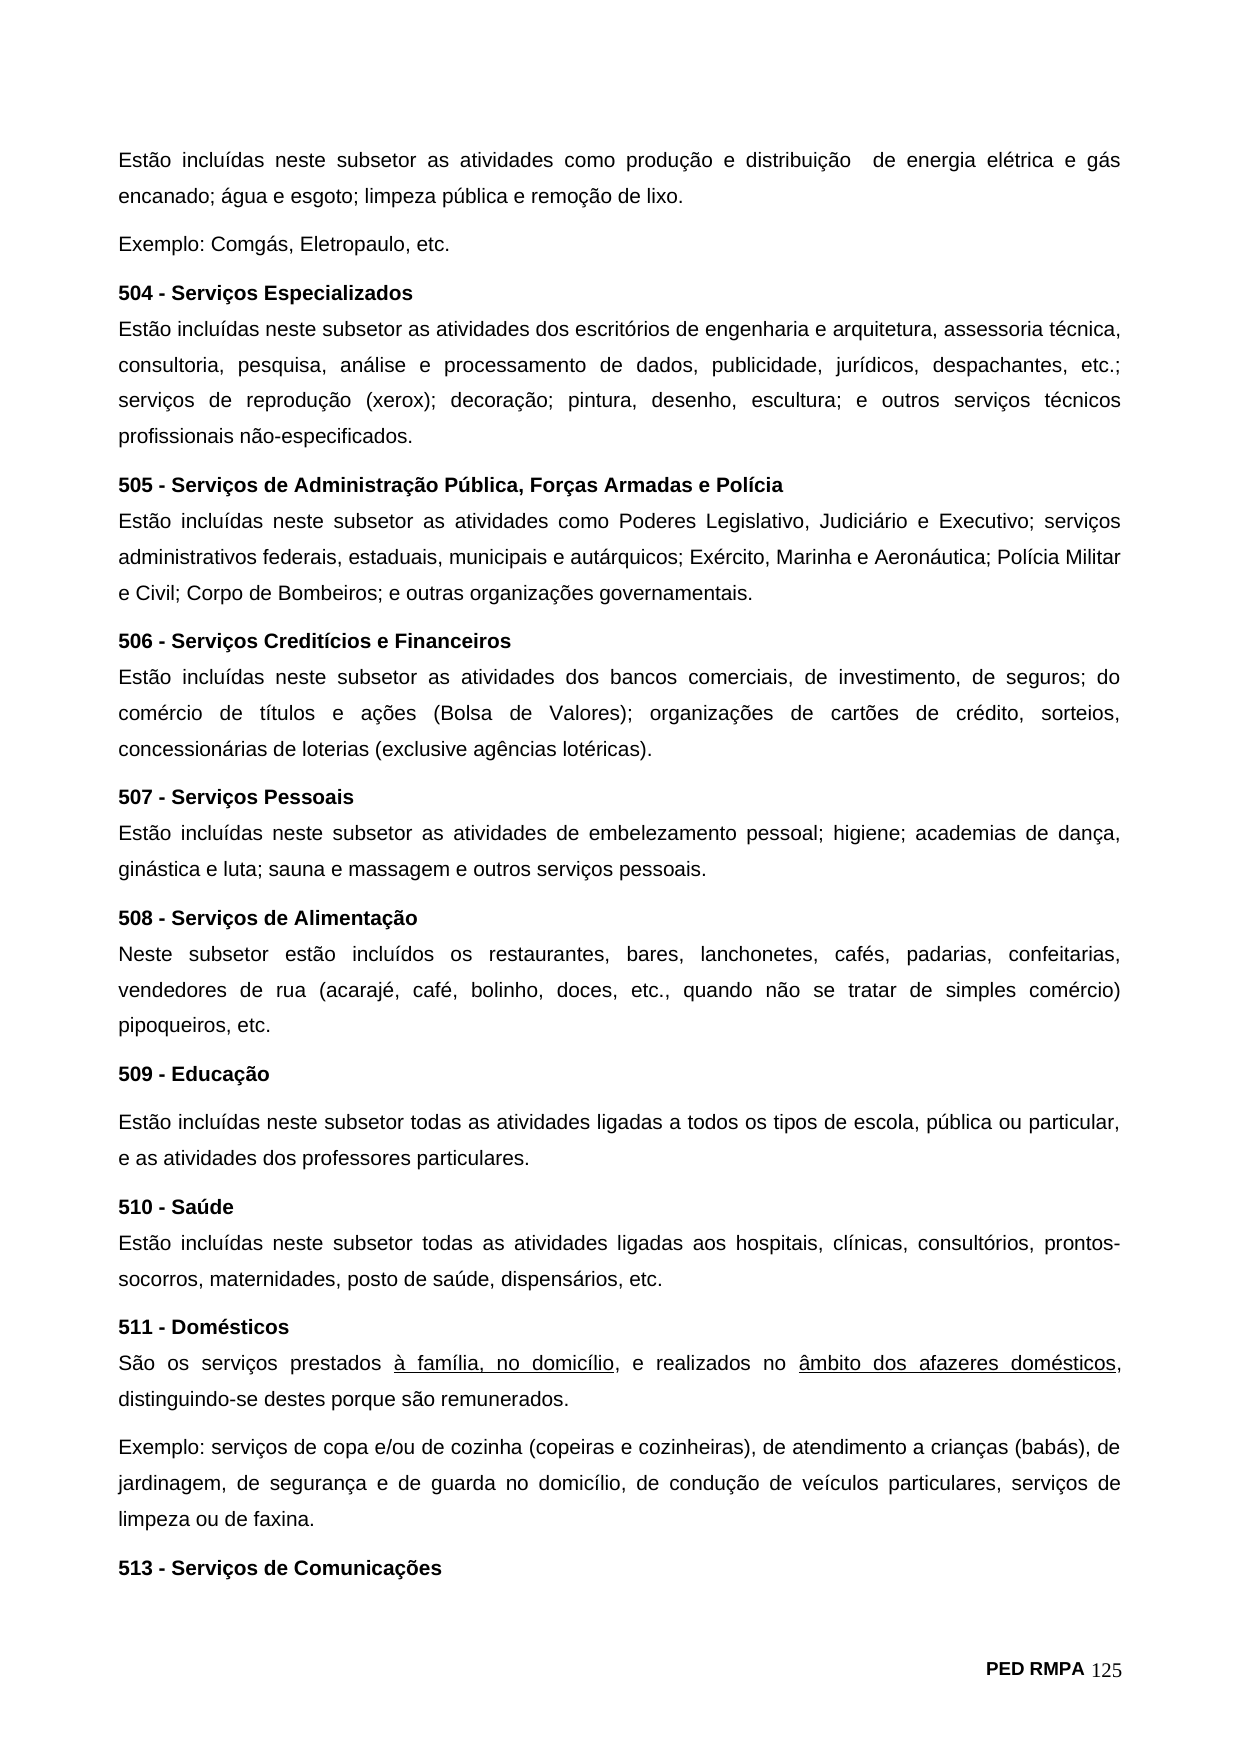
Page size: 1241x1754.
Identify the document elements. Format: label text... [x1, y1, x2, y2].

text Exemplo: Comgás, Eletropaulo, etc. [118, 232, 1122, 256]
text Exemplo: serviços de copa e/ou de cozinha (copeiras e cozinheiras), de atendimento a crianças (babás), de jardinagem, de segurança e de guarda no domicílio, de condução de veículos particulares, serviços de limpeza ou de faxina. [118, 1435, 1122, 1531]
text Estão incluídas neste subsetor as atividades como produção e distribuição de energia elétrica e gás encanado; água e esgoto; limpeza pública e remoção de lixo. [118, 148, 1122, 208]
text São os serviços prestados à família, no domicílio, e realizados no âmbito dos afazeres domésticos, distinguindo-se destes porque são remunerados. [118, 1351, 1122, 1411]
text 506 - Serviços Creditícios e Financeiros [118, 629, 1122, 653]
text 505 - Serviços de Administração Pública, Forças Armadas e Polícia [118, 473, 1122, 497]
text Estão incluídas neste subsetor as atividades de embelezamento pessoal; higiene; academias de dança, ginástica e luta; sauna e massagem e outros serviços pessoais. [118, 821, 1122, 881]
text Neste subsetor estão incluídos os restaurantes, bares, lanchonetes, cafés, padarias, confeitarias, vendedores de rua (acarajé, café, bolinho, doces, etc., quando não se tratar de simples comércio) pipoqueiros, etc. [118, 941, 1122, 1037]
text Estão incluídas neste subsetor todas as atividades ligadas a todos os tipos de escola, pública ou particular, e as atividades dos professores particulares. [118, 1110, 1122, 1170]
text 511 - Domésticos [118, 1315, 1122, 1339]
text Estão incluídas neste subsetor todas as atividades ligadas aos hospitais, clínicas, consultórios, prontos-socorros, maternidades, posto de saúde, dispensários, etc. [118, 1231, 1122, 1290]
text 509 - Educação [118, 1062, 1122, 1086]
text 504 - Serviços Especializados [118, 281, 1122, 304]
text 508 - Serviços de Alimentação [118, 906, 1122, 929]
text 507 - Serviços Pessoais [118, 785, 1122, 809]
text 513 - Serviços de Comunicações [118, 1556, 1122, 1579]
text 510 - Saúde [118, 1194, 1122, 1218]
text Estão incluídas neste subsetor as atividades como Poderes Legislativo, Judiciário e Executivo; serviços administrativos federais, estaduais, municipais e autárquicos; Exército, Marinha e Aeronáutica; Polícia Militar e Civil; Corpo de Bombeiros; e outras organizações governamentais. [118, 509, 1122, 604]
text Estão incluídas neste subsetor as atividades dos escritórios de engenharia e arquitetura, assessoria técnica, consultoria, pesquisa, análise e processamento de dados, publicidade, jurídicos, despachantes, etc.; serviços de reprodução (xerox); decoração; pintura, desenho, escultura; e outros serviços técnicos profissionais não-especificados. [118, 316, 1122, 448]
text Estão incluídas neste subsetor as atividades dos bancos comerciais, de investimento, de seguros; do comércio de títulos e ações (Bolsa de Valores); organizações de cartões de crédito, sorteios, concessionárias de loterias (exclusive agências lotéricas). [118, 665, 1122, 761]
